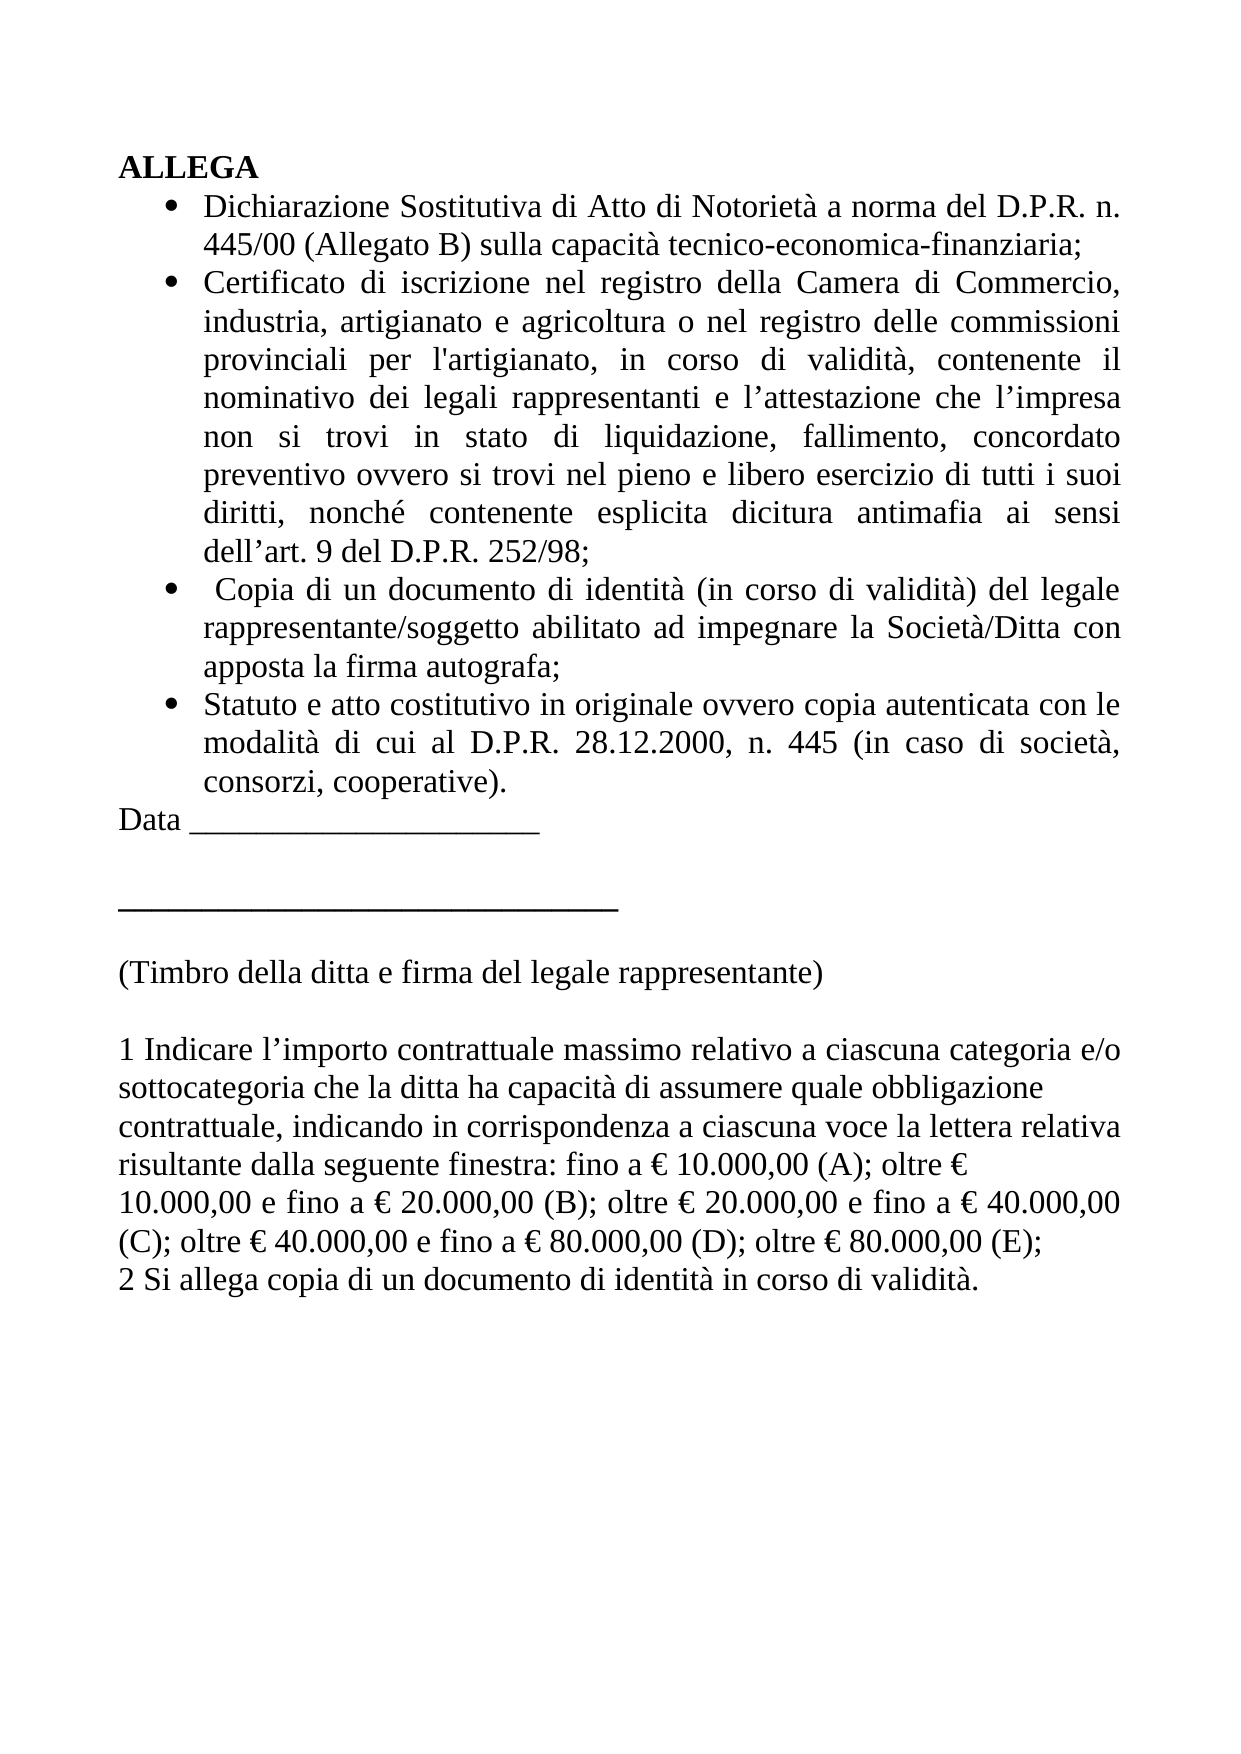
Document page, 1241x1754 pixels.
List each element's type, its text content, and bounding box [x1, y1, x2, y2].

list Certificato di iscrizione nel registro della Camera di Commercio, industria, artigianato e agricoltura o nel registro delle commissioni provinciali per l'artigianato, in corso di validità, contenente il nominativo dei legali rappresentanti e l’attestazione che l’impresa non si trovi in stato di liquidazione, fallimento, concordato preventivo ovvero si trovi nel pieno e libero esercizio di tutti i suoi diritti, nonché contenente esplicita dicitura antimafia ai sensi dell’art. 9 del D.P.R. 252/98; [166, 263, 1122, 569]
text 2 Si allega copia di un documento di identità in corso di validità. [118, 1259, 1122, 1298]
text Data _____________________ [118, 799, 1122, 838]
text 1 Indicare l’importo contrattuale massimo relativo a ciascuna categoria e/o sottocategoria che la ditta ha capacità di assumere quale obbligazione [118, 1029, 1122, 1106]
list Statuto e atto costitutivo in originale ovvero copia autenticata con le modalità di cui al D.P.R. 28.12.2000, n. 445 (in caso di società, consorzi, cooperative). [166, 684, 1122, 799]
list Dichiarazione Sostitutiva di Atto di Notorietà a norma del D.P.R. n. 445/00 (Allegato B) sulla capacità tecnico-economica-finanziaria; [166, 186, 1122, 263]
text ______________________________ [118, 876, 1122, 914]
text ALLEGA [118, 148, 1122, 186]
text (Timbro della ditta e firma del legale rappresentante) [118, 953, 1122, 991]
text 10.000,00 e fino a € 20.000,00 (B); oltre € 20.000,00 e fino a € 40.000,00 (C); oltre € 40.000,00 e fino a € 80.000,00 (D); oltre € 80.000,00 (E); [118, 1183, 1122, 1259]
list Copia di un documento di identità (in corso di validità) del legale rappresentante/soggetto abilitato ad impegnare la Società/Ditta con apposta la firma autografa; [166, 569, 1122, 684]
text contrattuale, indicando in corrispondenza a ciascuna voce la lettera relativa risultante dalla seguente finestra: fino a € 10.000,00 (A); oltre € [118, 1106, 1122, 1183]
